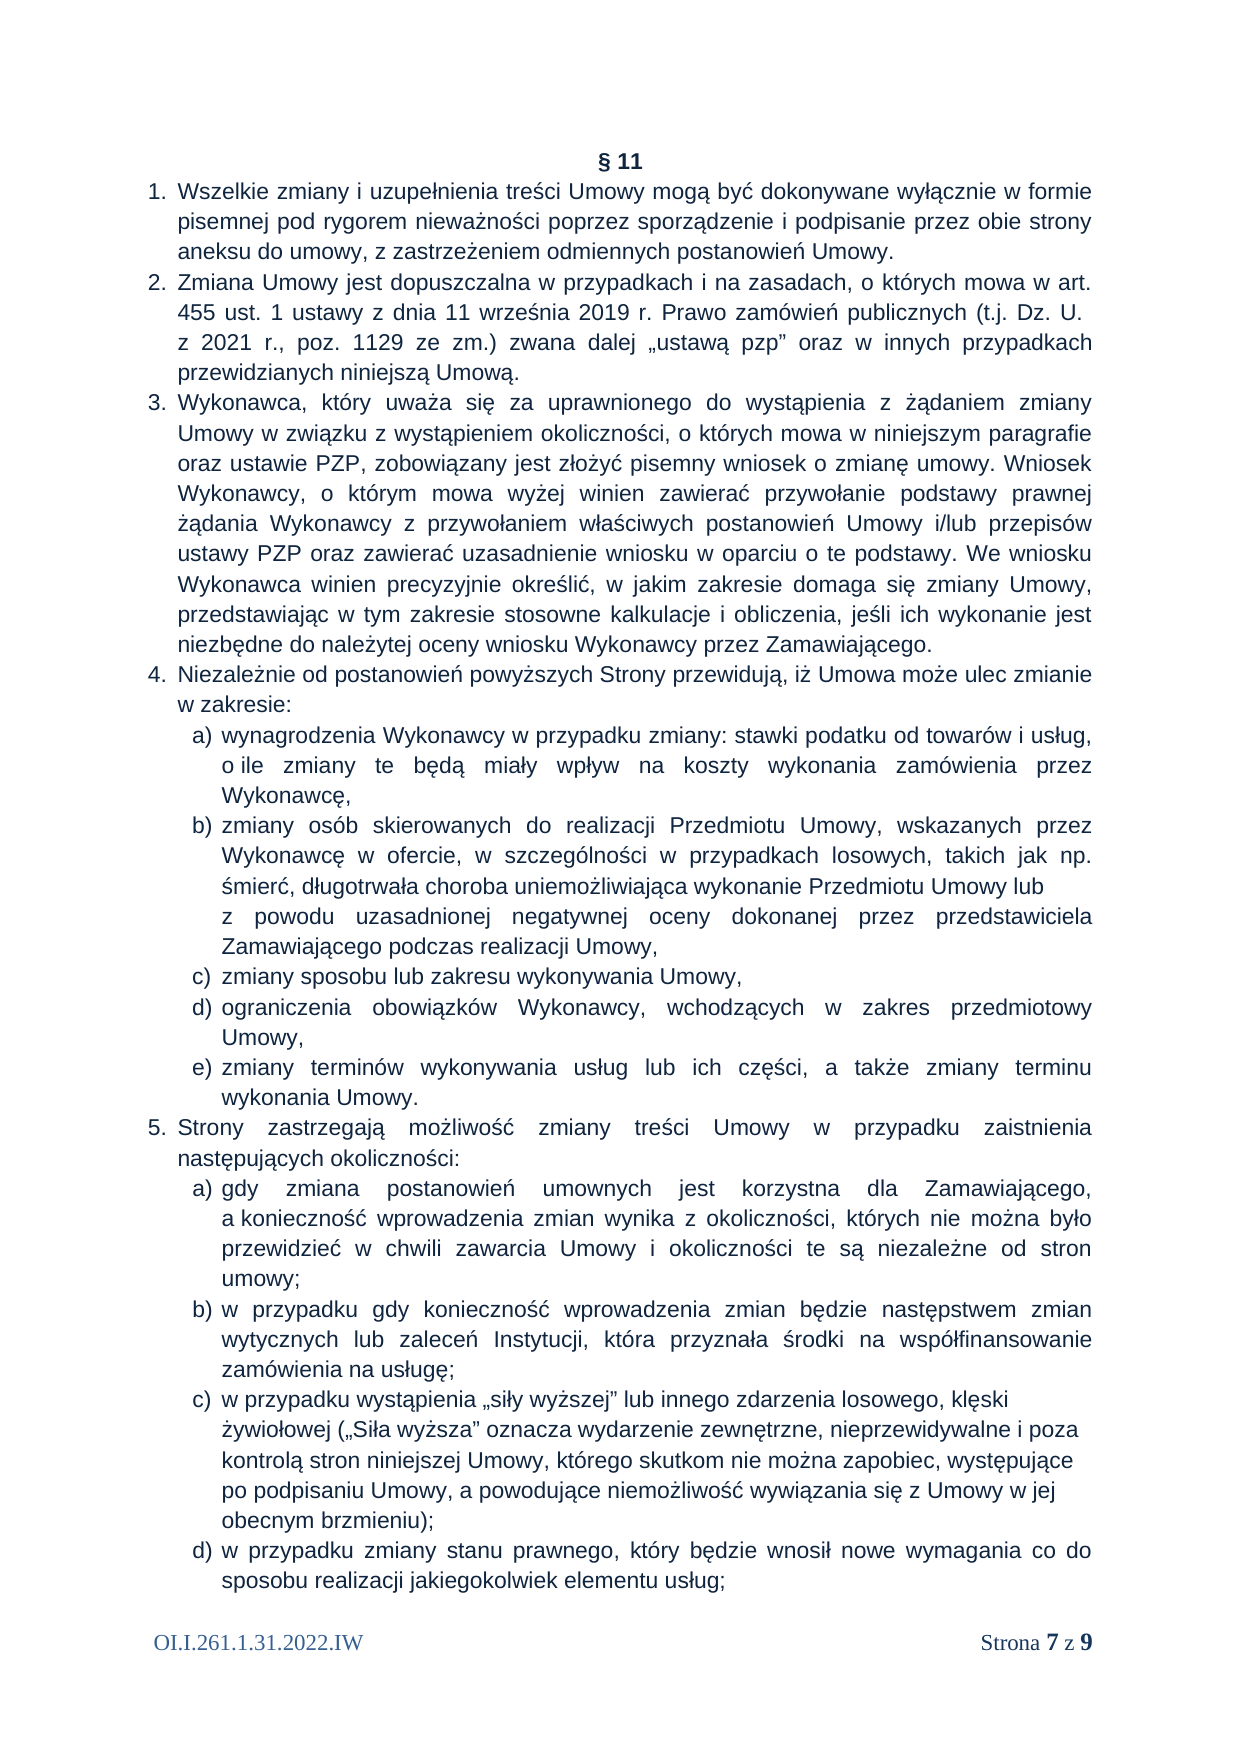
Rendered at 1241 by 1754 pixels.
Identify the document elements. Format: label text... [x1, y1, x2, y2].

list zmiany osób skierowanych do realizacji Przedmiotu Umowy, wskazanych przez Wykonawcę w ofercie, w szczególności w przypadkach losowych, takich jak np. śmierć, długotrwała choroba uniemożliwiająca wykonanie Przedmiotu Umowy lub [192, 812, 1093, 899]
list w przypadku gdy konieczność wprowadzenia zmian będzie następstwem zmian wytycznych lub zaleceń Instytucji, która przyznała środki na współfinansowanie zamówienia na usługę; [192, 1296, 1093, 1382]
list Niezależnie od postanowień powyższych Strony przewidują, iż Umowa może ulec zmianie w zakresie: [148, 661, 1093, 718]
list Wykonawca, który uważa się za uprawnionego do wystąpienia z żądaniem zmiany Umowy w związku z wystąpieniem okoliczności, o których mowa w niniejszym paragrafie oraz ustawie PZP, zobowiązany jest złożyć pisemny wniosek o zmianę umowy. Wniosek Wykonawcy, o którym mowa wyżej winien zawierać przywołanie podstawy prawnej żądania Wykonawcy z przywołaniem właściwych postanowień Umowy i/lub przepisów ustawy PZP oraz zawierać uzasadnienie wniosku w oparciu o te podstawy. We wniosku Wykonawca winien precyzyjnie określić, w jakim zakresie domaga się zmiany Umowy, przedstawiając w tym zakresie stosowne kalkulacje i obliczenia, jeśli ich wykonanie jest niezbędne do należytej oceny wniosku Wykonawcy przez Zamawiającego. [148, 389, 1093, 657]
list w przypadku zmiany stanu prawnego, który będzie wnosił nowe wymagania co do sposobu realizacji jakiegokolwiek elementu usług; [192, 1537, 1093, 1594]
list gdy zmiana postanowień umownych jest korzystna dla Zamawiającego, a konieczność wprowadzenia zmian wynika z okoliczności, których nie można było przewidzieć w chwili zawarcia Umowy i okoliczności te są niezależne od stron umowy; [192, 1175, 1093, 1292]
text z powodu uzasadnionej negatywnej oceny dokonanej przez przedstawiciela Zamawiającego podczas realizacji Umowy, [221, 903, 1093, 959]
list zmiany sposobu lub zakresu wykonywania Umowy, [192, 963, 1093, 989]
text § 11 [148, 148, 1093, 174]
list wynagrodzenia Wykonawcy w przypadku zmiany: stawki podatku od towarów i usług, o ile zmiany te będą miały wpływ na koszty wykonania zamówienia przez Wykonawcę, [192, 722, 1093, 808]
list Wszelkie zmiany i uzupełnienia treści Umowy mogą być dokonywane wyłącznie w formie pisemnej pod rygorem nieważności poprzez sporządzenie i podpisanie przez obie strony aneksu do umowy, z zastrzeżeniem odmiennych postanowień Umowy. [148, 178, 1093, 264]
list ograniczenia obowiązków Wykonawcy, wchodzących w zakres przedmiotowy Umowy, [192, 993, 1093, 1050]
list Zmiana Umowy jest dopuszczalna w przypadkach i na zasadach, o których mowa w art. 455 ust. 1 ustawy z dnia 11 września 2019 r. Prawo zamówień publicznych (t.j. Dz. U. z 2021 r., poz. 1129 ze zm.) zwana dalej „ustawą pzp” oraz w innych przypadkach przewidzianych niniejszą Umową. [148, 268, 1093, 385]
list w przypadku wystąpienia „siły wyższej” lub innego zdarzenia losowego, klęski żywiołowej („Siła wyższa” oznacza wydarzenie zewnętrzne, nieprzewidywalne i poza kontrolą stron niniejszej Umowy, którego skutkom nie można zapobiec, występujące po podpisaniu Umowy, a powodujące niemożliwość wywiązania się z Umowy w jej obecnym brzmieniu); [192, 1386, 1093, 1533]
list zmiany terminów wykonywania usług lub ich części, a także zmiany terminu wykonania Umowy. [192, 1054, 1093, 1110]
list Strony zastrzegają możliwość zmiany treści Umowy w przypadku zaistnienia następujących okoliczności: [148, 1114, 1093, 1171]
